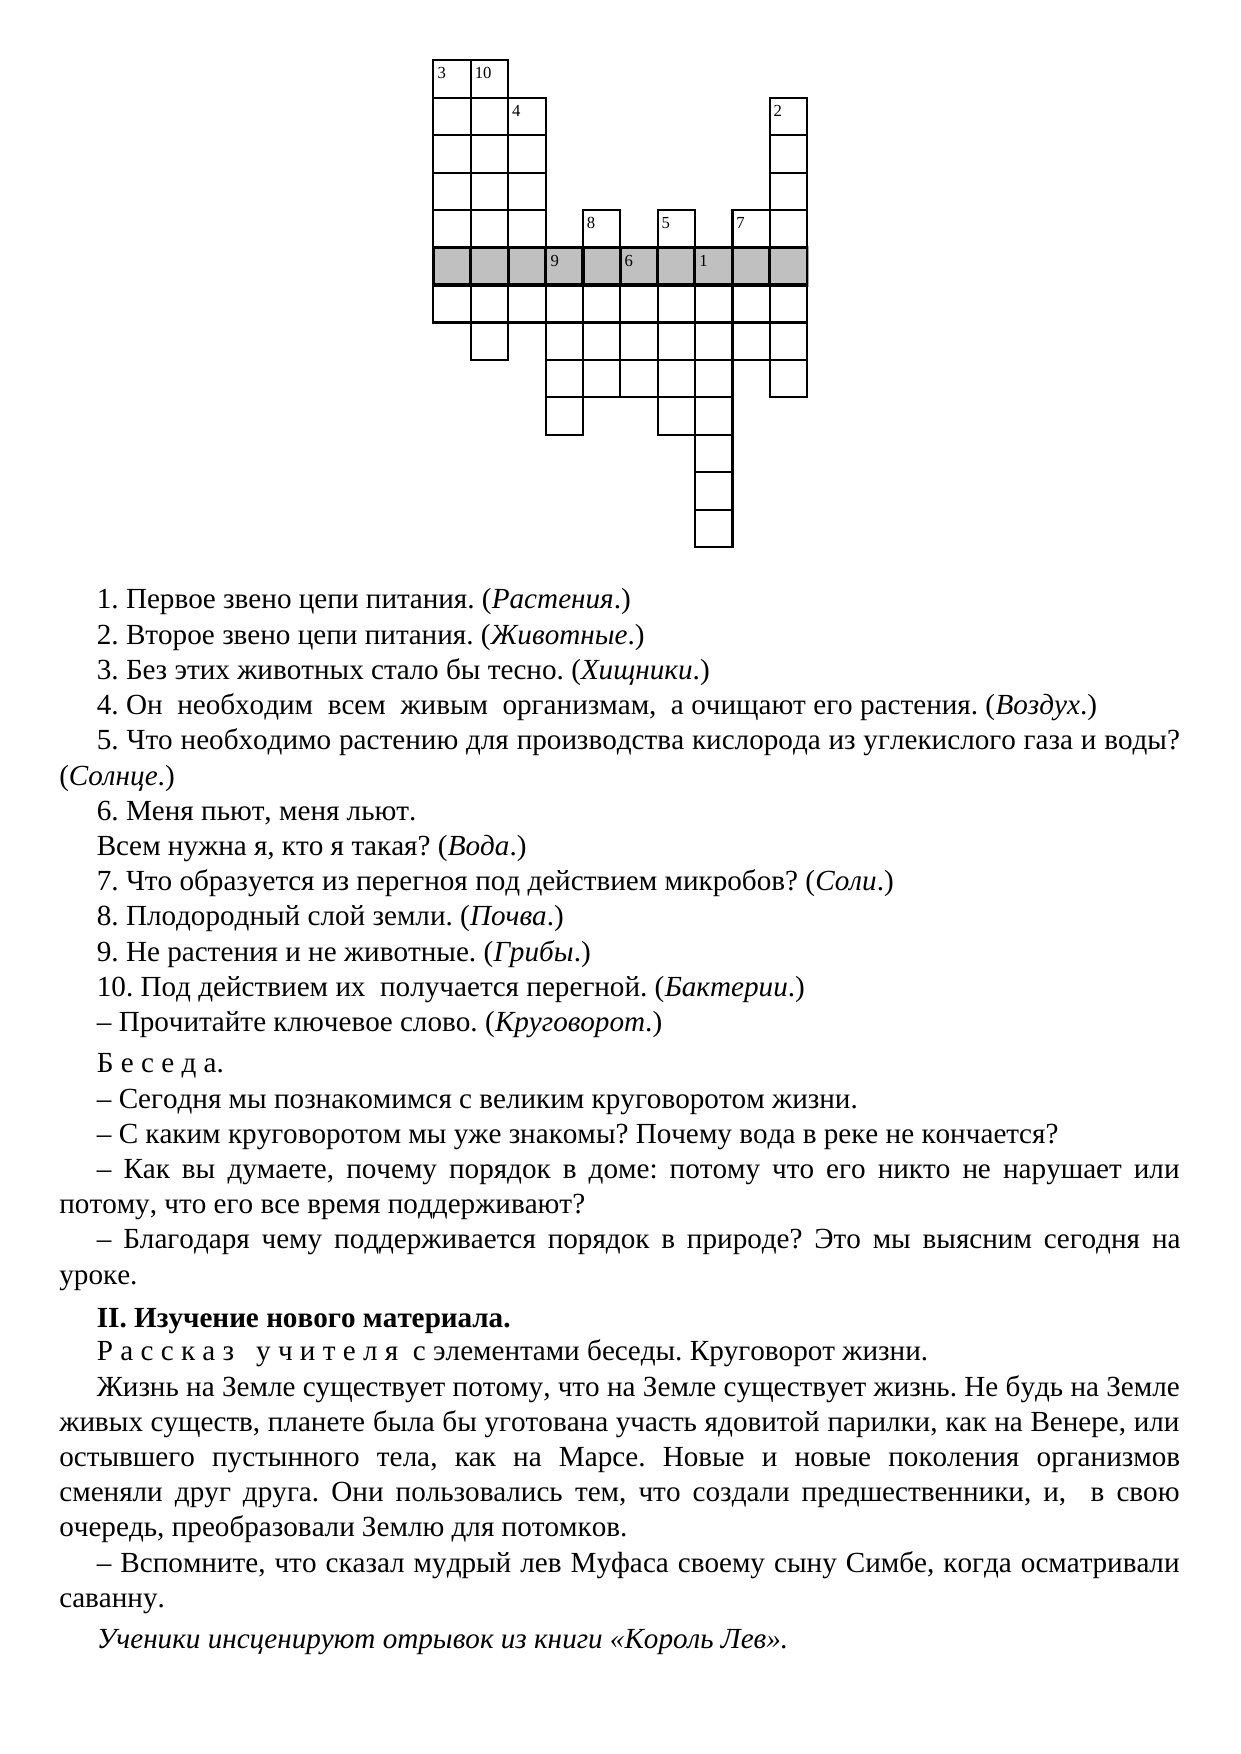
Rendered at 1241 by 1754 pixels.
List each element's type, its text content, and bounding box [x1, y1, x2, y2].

text 1. Первое звено цепи питания. (Растения.) [59, 582, 1181, 615]
text Б е с е д а. [59, 1046, 1181, 1079]
text 2. Второе звено цепи питания. (Животные.) [59, 617, 1181, 650]
text – Прочитайте ключевое слово. (Круговорот.) [59, 1004, 1181, 1038]
text – Как вы думаете, почему порядок в доме: потому что его никто не нарушает или потому, что его все время поддерживают? [59, 1151, 1181, 1220]
text Всем нужна я, кто я такая? (Вода.) [59, 828, 1181, 862]
text 9. Не растения и не животные. (Грибы.) [59, 934, 1181, 967]
text – Вспомните, что сказал мудрый лев Муфаса своему сыну Симбе, когда осматривали саванну. [59, 1545, 1181, 1613]
text 5. Что необходимо растению для производства кислорода из углекислого газа и воды? (Солнце.) [59, 722, 1181, 791]
text 6. Меня пьют, меня льют. [59, 793, 1181, 826]
text – Сегодня мы познакомимся с великим круговоротом жизни. [59, 1081, 1181, 1114]
text 8. Плодородный слой земли. (Почва.) [59, 898, 1181, 932]
text – Благодаря чему поддерживается порядок в природе? Это мы выясним сегодня на уроке. [59, 1222, 1181, 1290]
text Жизнь на Земле существует потому, что на Земле существует жизнь. Не будь на Земле живых существ, планете была бы уготована участь ядовитой парилки, как на Венере, или остывшего пустынного тела, как на Марсе. Новые и новые поколения организмов сменяли друг друга. Они пользовались тем, что создали предшественники, и, в свою очередь, преобразовали Землю для потомков. [59, 1369, 1181, 1543]
text 7. Что образуется из перегноя под действием микробов? (Соли.) [59, 863, 1181, 897]
text Р а с с к а з у ч и т е л я с элементами беседы. Круговорот жизни. [59, 1333, 1181, 1367]
text Ученики инсценируют отрывок из книги «Король Лев». [59, 1621, 1181, 1655]
text – С каким круговоротом мы уже знакомы? Почему вода в реке не кончается? [59, 1116, 1181, 1149]
text 3. Без этих животных стало бы тесно. (Хищники.) [59, 652, 1181, 686]
text II. Изучение нового материала. [59, 1300, 1181, 1333]
text 4. Он необходим всем живым организмам, а очищают его растения. (Воздух.) [59, 687, 1181, 721]
text 10. Под действием их получается перегной. (Бактерии.) [59, 969, 1181, 1002]
